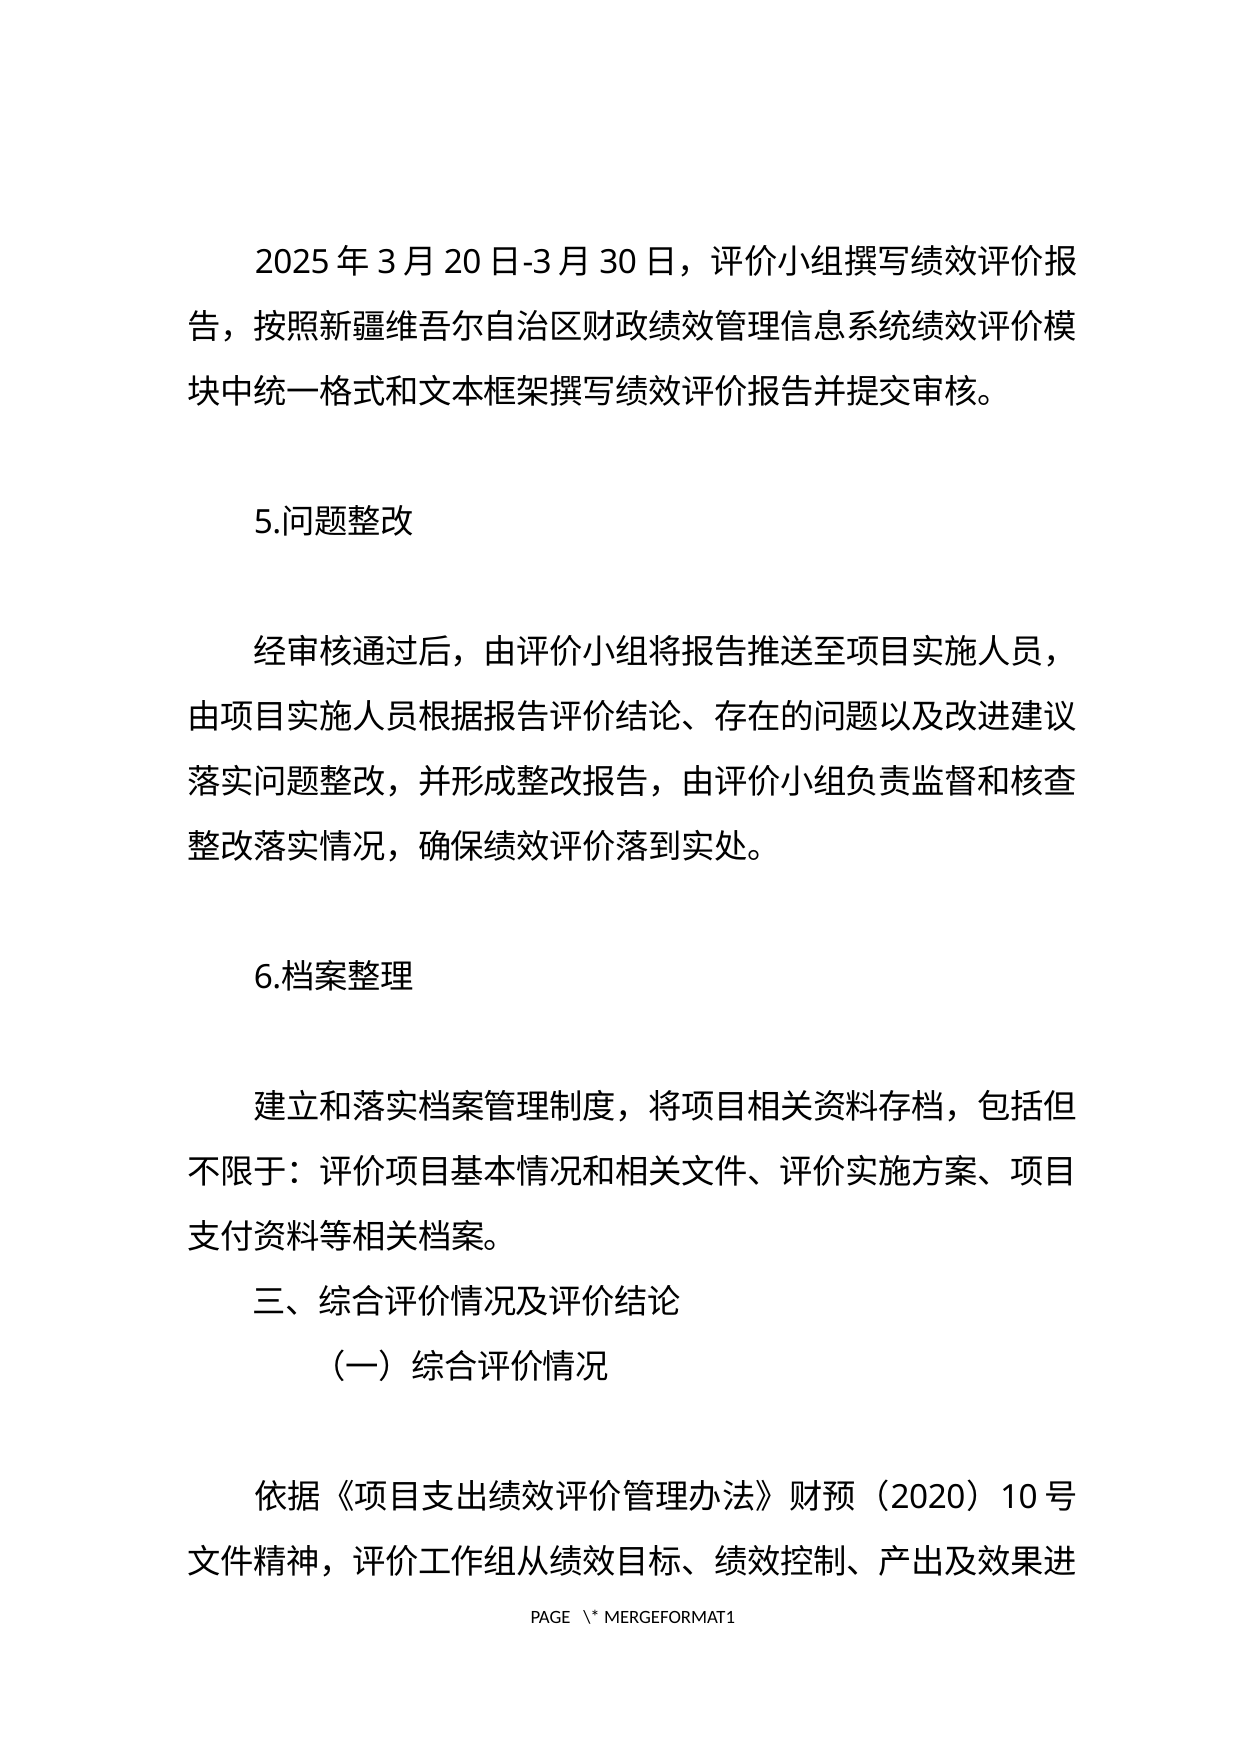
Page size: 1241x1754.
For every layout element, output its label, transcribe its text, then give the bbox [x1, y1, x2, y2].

text 三、综合评价情况及评价结论 [187, 1267, 1078, 1332]
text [187, 162, 1078, 1267]
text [187, 1332, 1078, 1592]
